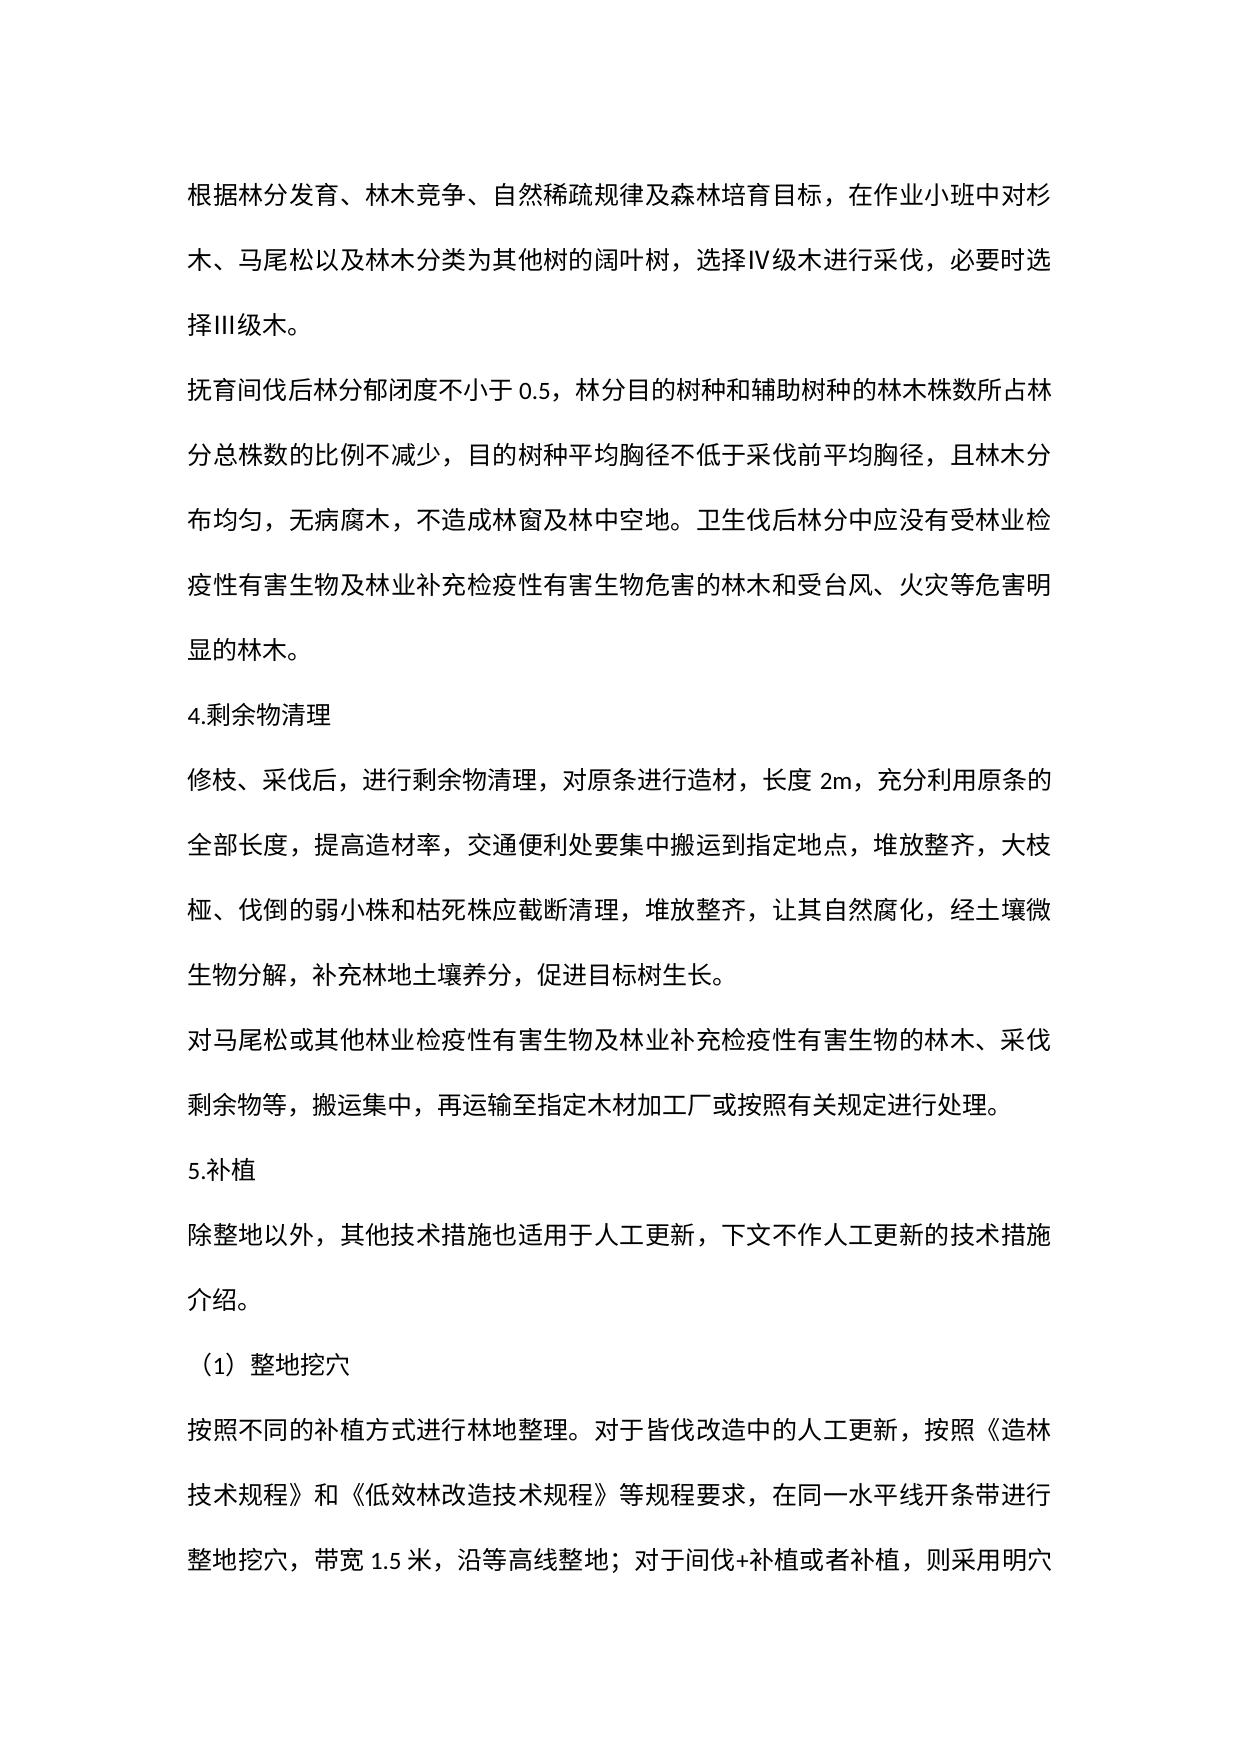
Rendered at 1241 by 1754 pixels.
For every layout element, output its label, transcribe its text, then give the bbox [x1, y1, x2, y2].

text 抚育间伐后林分郁闭度不小于0.5，林分目的树种和辅助树种的林木株数所占林分总株数的比例不减少，目的树种平均胸径不低于采伐前平均胸径，且林木分布均匀，无病腐木，不造成林窗及林中空地。卫生伐后林分中应没有受林业检疫性有害生物及林业补充检疫性有害生物危害的林木和受台风、火灾等危害明显的林木。 [187, 357, 1053, 682]
text 4.剩余物清理 [187, 682, 1053, 747]
text 除整地以外，其他技术措施也适用于人工更新，下文不作人工更新的技术措施介绍。 [187, 1202, 1053, 1332]
text （1）整地挖穴 [187, 1332, 1053, 1397]
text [187, 1397, 1053, 1592]
text 对马尾松或其他林业检疫性有害生物及林业补充检疫性有害生物的林木、采伐剩余物等，搬运集中，再运输至指定木材加工厂或按照有关规定进行处理。 [187, 1007, 1053, 1137]
text 根据林分发育、林木竞争、自然稀疏规律及森林培育目标，在作业小班中对杉木、马尾松以及林木分类为其他树的阔叶树，选择Ⅳ级木进行采伐，必要时选择Ⅲ级木。 [187, 162, 1053, 357]
text 修枝、采伐后，进行剩余物清理，对原条进行造材，长度2m，充分利用原条的全部长度，提高造材率，交通便利处要集中搬运到指定地点，堆放整齐，大枝桠、伐倒的弱小株和枯死株应截断清理，堆放整齐，让其自然腐化，经土壤微生物分解，补充林地土壤养分，促进目标树生长。 [187, 747, 1053, 1007]
text 5.补植 [187, 1137, 1053, 1202]
